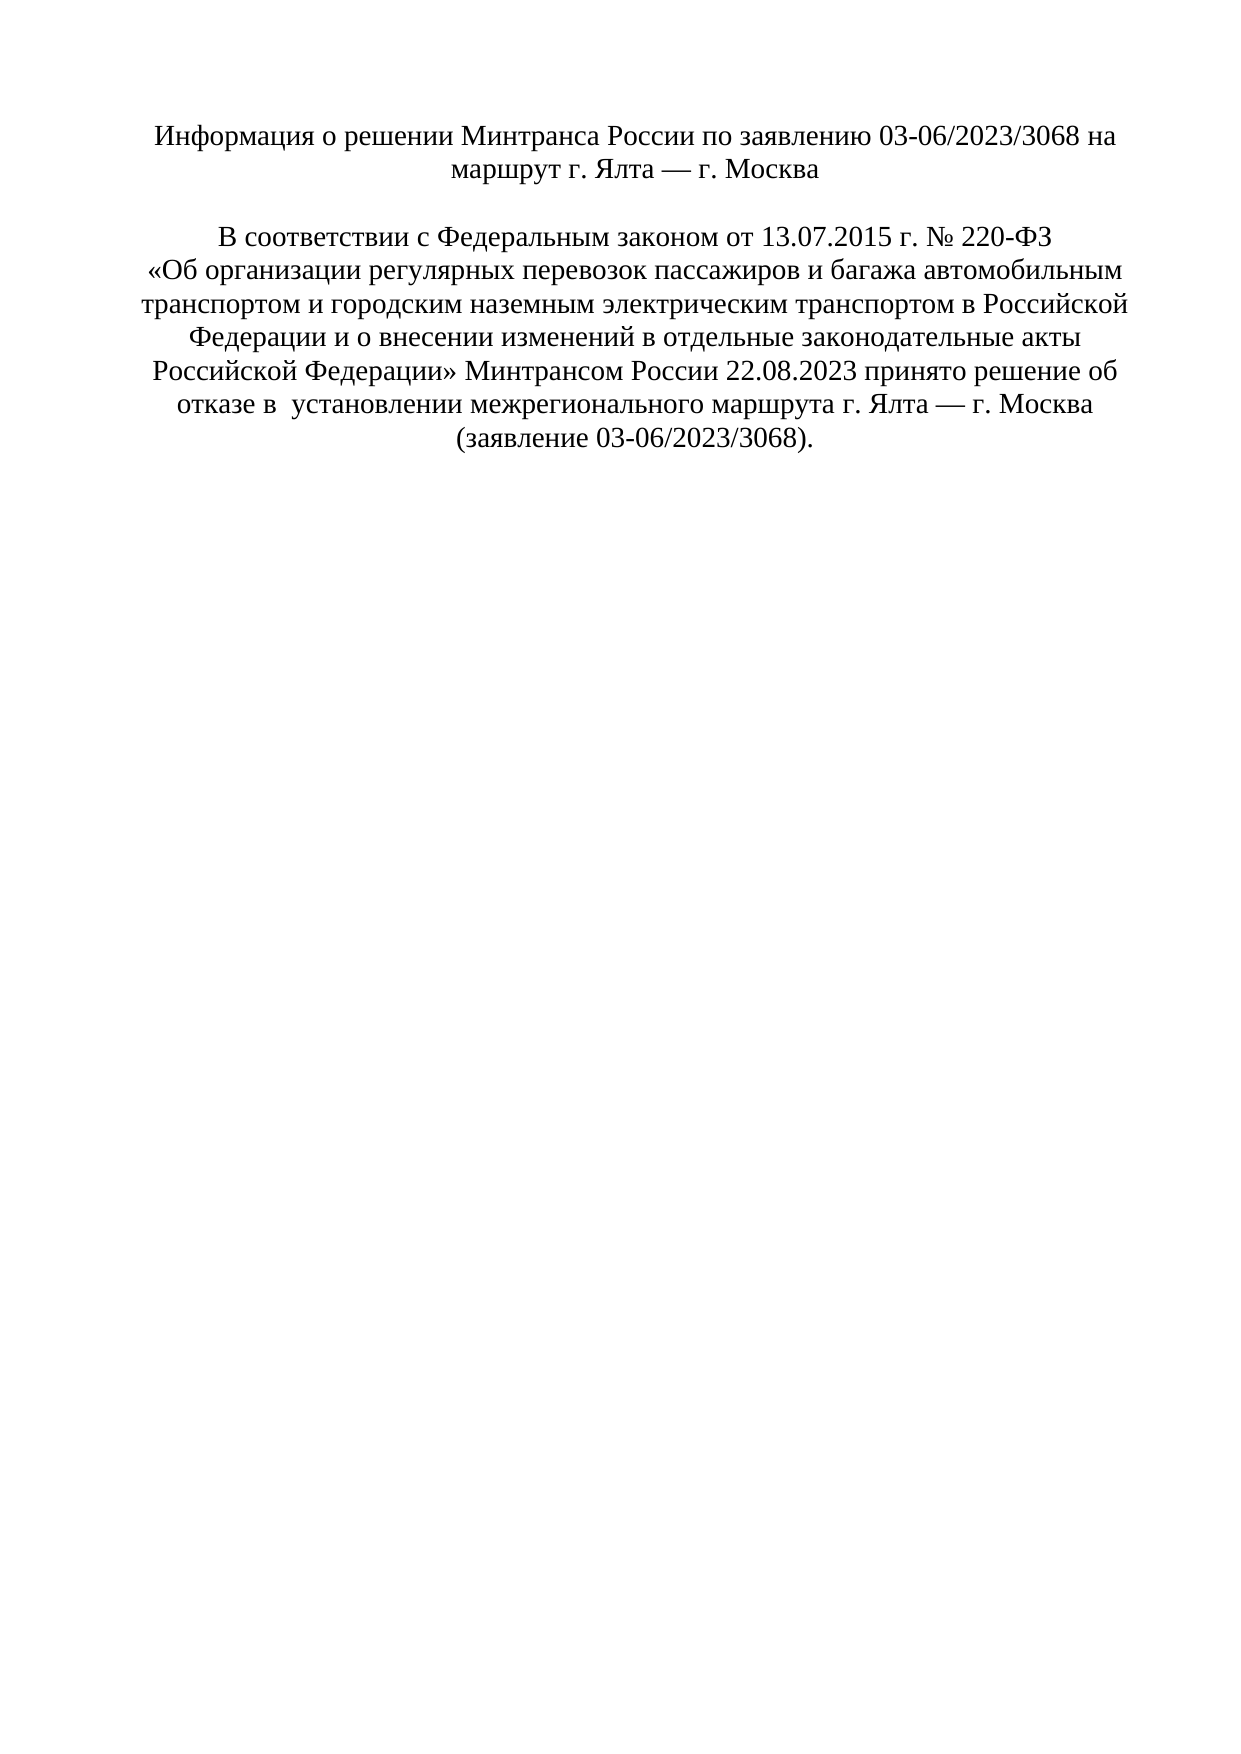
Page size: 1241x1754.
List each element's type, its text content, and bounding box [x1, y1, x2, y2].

text Информация о решении Минтранса России по заявлению 03-06/2023/3068 на маршрут г. Ялта — г. Москва [118, 118, 1152, 185]
text В соответствии с Федеральным законом от 13.07.2015 г. № 220-ФЗ «Об организации регулярных перевозок пассажиров и багажа автомобильным транспортом и городским наземным электрическим транспортом в Российской Федерации и о внесении изменений в отдельные законодательные акты Российской Федерации» Минтрансом России 22.08.2023 принято решение об отказе в установлении межрегионального маршрута г. Ялта — г. Москва (заявление 03-06/2023/3068). [118, 219, 1152, 453]
